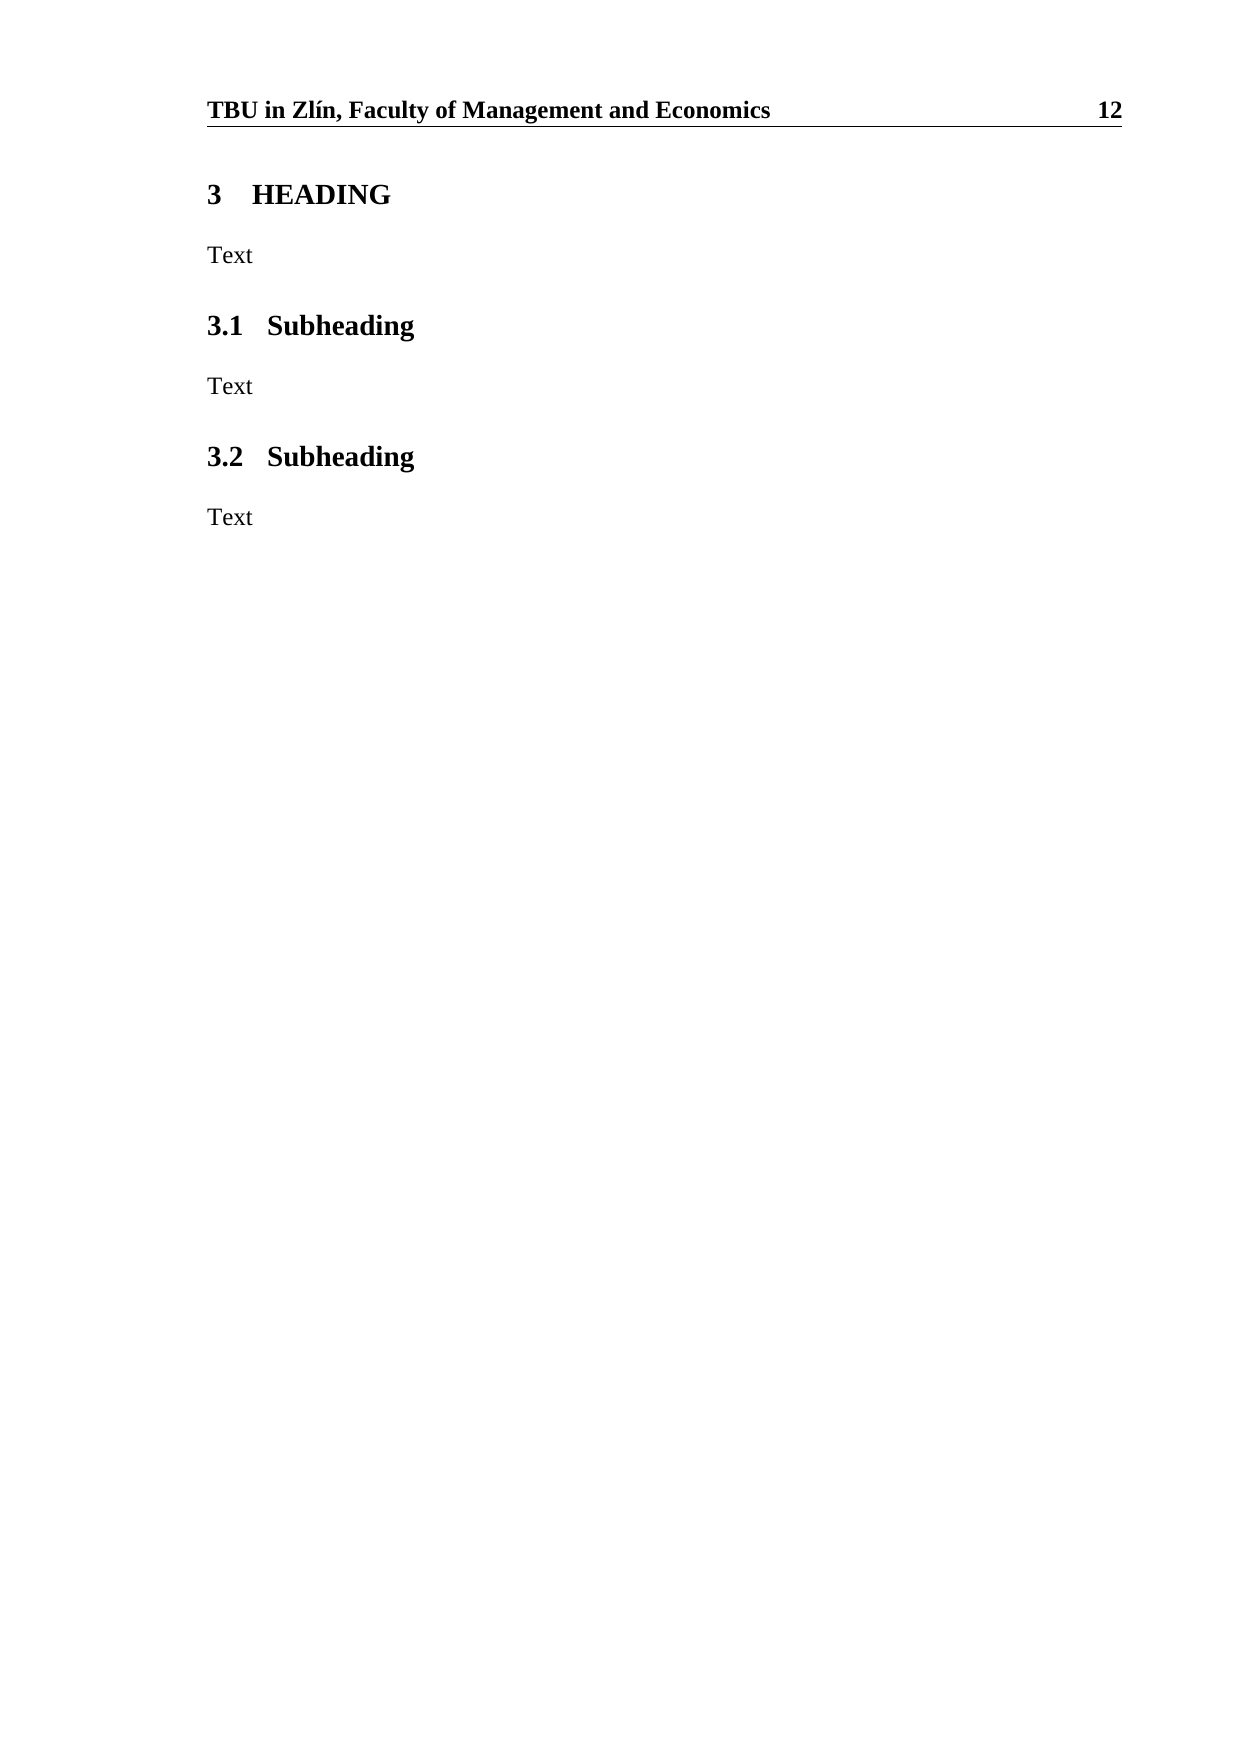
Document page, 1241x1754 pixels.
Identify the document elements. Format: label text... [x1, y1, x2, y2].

text Text [207, 502, 1122, 531]
subtitle Subheading [207, 439, 1122, 473]
subtitle Heading [207, 177, 1122, 211]
subtitle Subheading [207, 308, 1122, 342]
text Text [207, 240, 1122, 269]
text Text [207, 371, 1122, 400]
